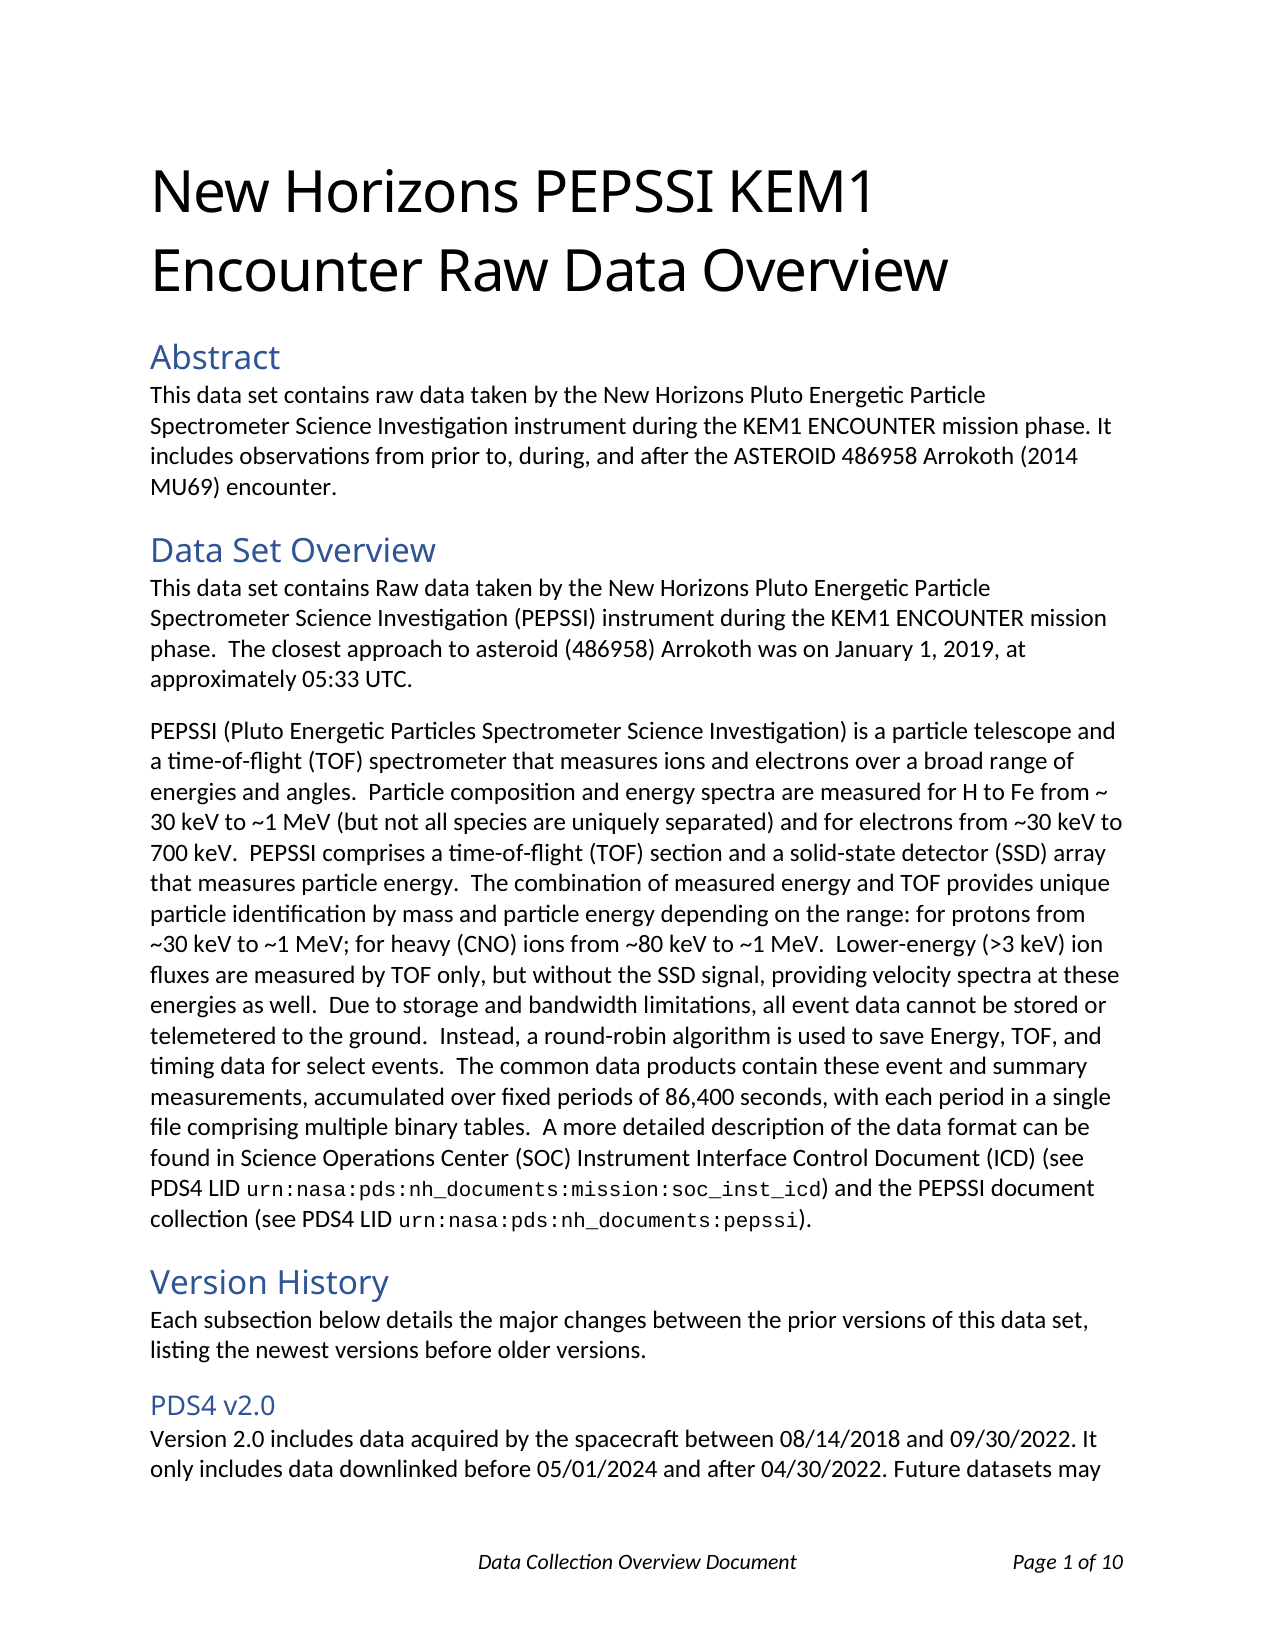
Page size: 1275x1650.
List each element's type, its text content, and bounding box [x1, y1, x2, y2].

text This data set contains Raw data taken by the New Horizons Pluto Energetic Particle Spectrometer Science Investigation (PEPSSI) instrument during the KEM1 ENCOUNTER mission phase. The closest approach to asteroid (486958) Arrokoth was on January 1, 2019, at approximately 05:33 UTC. [150, 572, 1125, 694]
subtitle Abstract [150, 334, 1125, 379]
text PEPSSI (Pluto Energetic Particles Spectrometer Science Investigation) is a particle telescope and a time-of-flight (TOF) spectrometer that measures ions and electrons over a broad range of energies and angles. Particle composition and energy spectra are measured for H to Fe from ~ 30 keV to ~1 MeV (but not all species are uniquely separated) and for electrons from ~30 keV to 700 keV. PEPSSI comprises a time-of-flight (TOF) section and a solid-state detector (SSD) array that measures particle energy. The combination of measured energy and TOF provides unique particle identification by mass and particle energy depending on the range: for protons from ~30 keV to ~1 MeV; for heavy (CNO) ions from ~80 keV to ~1 MeV. Lower-energy (>3 keV) ion fluxes are measured by TOF only, but without the SSD signal, providing velocity spectra at these energies as well. Due to storage and bandwidth limitations, all event data cannot be stored or telemetered to the ground. Instead, a round-robin algorithm is used to save Energy, TOF, and timing data for select events. The common data products contain these event and summary measurements, accumulated over fixed periods of 86,400 seconds, with each period in a single file comprising multiple binary tables. A more detailed description of the data format can be found in Science Operations Center (SOC) Instrument Interface Control Document (ICD) (see PDS4 LID urn:nasa:pds:nh_documents:mission:soc_inst_icd) and the PEPSSI document collection (see PDS4 LID urn:nasa:pds:nh_documents:pepssi). [150, 715, 1125, 1234]
subtitle Version History [150, 1259, 1125, 1304]
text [150, 1423, 1125, 1484]
subtitle Data Set Overview [150, 526, 1125, 572]
text Each subsection below details the major changes between the prior versions of this data set, listing the newest versions before older versions. [150, 1304, 1125, 1365]
title New Horizons PEPSSI KEM1 Encounter Raw Data Overview [150, 150, 1125, 309]
text This data set contains raw data taken by the New Horizons Pluto Energetic Particle Spectrometer Science Investigation instrument during the KEM1 ENCOUNTER mission phase. It includes observations from prior to, during, and after the ASTEROID 486958 Arrokoth (2014 MU69) encounter. [150, 379, 1125, 501]
subtitle PDS4 v2.0 [150, 1386, 1125, 1423]
